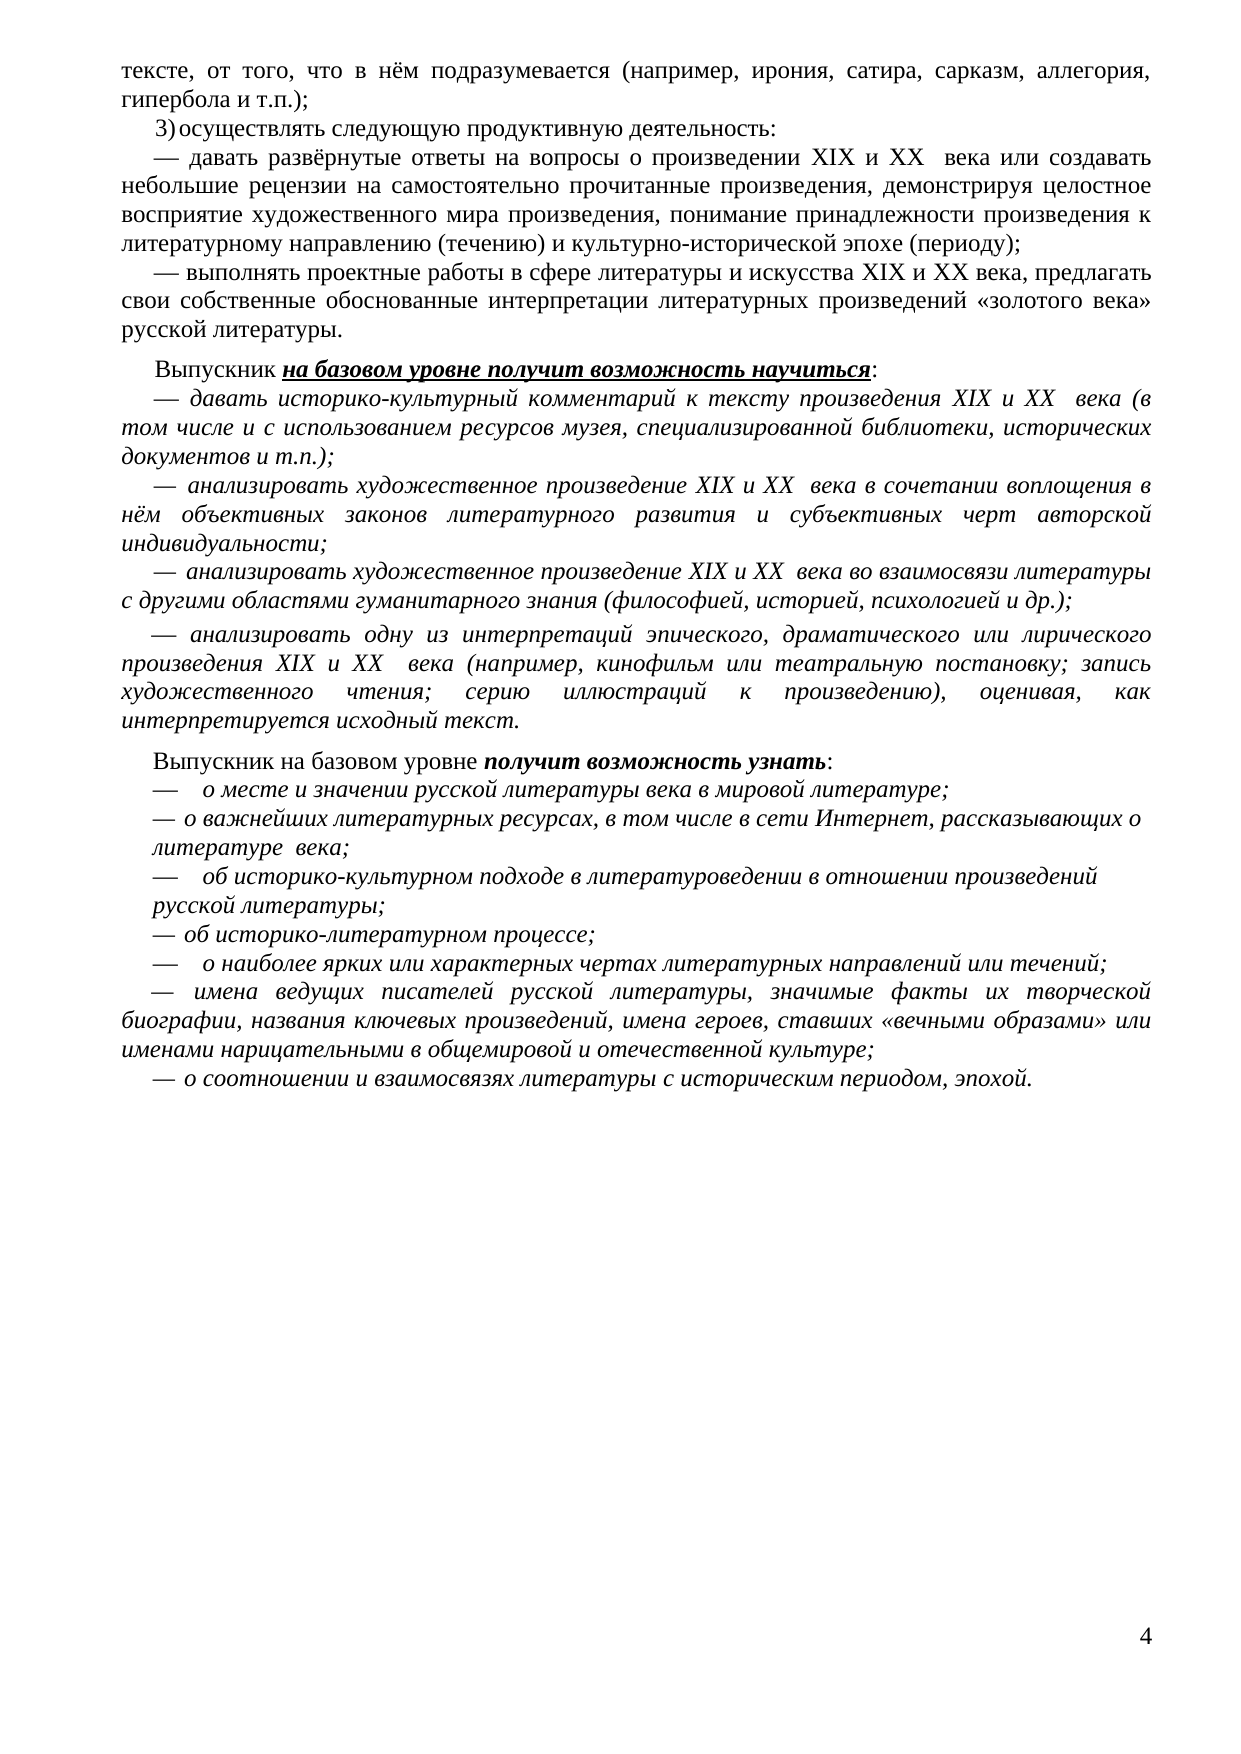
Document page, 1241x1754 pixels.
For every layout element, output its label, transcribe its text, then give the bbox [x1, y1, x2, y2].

list о месте и значении русской литературы века в мировой литературе; [153, 774, 1152, 803]
list давать историко-культурный комментарий к тексту произведения XIX и XX века (в том числе и с использованием ресурсов музея, специализированной библиотеки, исторических документов и т.п.); [121, 383, 1152, 469]
list анализировать художественное произведение XIX и XX века во взаимосвязи литературы с другими областями гуманитарного знания (философией, историей, психологией и др.); [121, 556, 1152, 614]
text 3) осуществлять следующую продуктивную деятельность: [155, 113, 1152, 142]
text Выпускник на базовом уровне получит возможность научиться: [154, 354, 1152, 383]
list о важнейших литературных ресурсах, в том числе в сети Интернет, рассказывающих о литературе века; [153, 803, 1152, 861]
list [121, 56, 1152, 113]
text Выпускник на базовом уровне получит возможность узнать: [153, 746, 1152, 774]
list о наиболее ярких или характерных чертах литературных направлений или течений; [153, 948, 1152, 976]
list давать развёрнутые ответы на вопросы о произведении XIX и XX века или создавать небольшие рецензии на самостоятельно прочитанные произведения, демонстрируя целостное восприятие художественного мира произведения, понимание принадлежности произведения к литературному направлению (течению) и культурно-исторической эпохе (периоду); [121, 142, 1152, 257]
list об историко-литературном процессе; [153, 919, 1152, 948]
text — имена ведущих писателей русской литературы, значимые факты их творческой биографии, названия ключевых произведений, имена героев, ставших «вечными образами» или именами нарицательными в общемировой и отечественной культуре; [121, 976, 1152, 1063]
list выполнять проектные работы в сфере литературы и искусства XIX и XX века, предлагать свои собственные обоснованные интерпретации литературных произведений «золотого века» русской литературы. [121, 257, 1152, 343]
list анализировать художественное произведение XIX и XX века в сочетании воплощения в нём объективных законов литературного развития и субъективных черт авторской индивидуальности; [121, 470, 1152, 556]
text — о соотношении и взаимосвязях литературы с историческим периодом, эпохой. [153, 1063, 1152, 1091]
list об историко-культурном подходе в литературоведении в отношении произведений русской литературы; [153, 861, 1152, 919]
text — анализировать одну из интерпретаций эпического, драматического или лирического произведения XIX и XX века (например, кинофильм или театральную постановку; запись художественного чтения; серию иллюстраций к произведению), оценивая, как интерпретируется исходный текст. [121, 619, 1152, 734]
